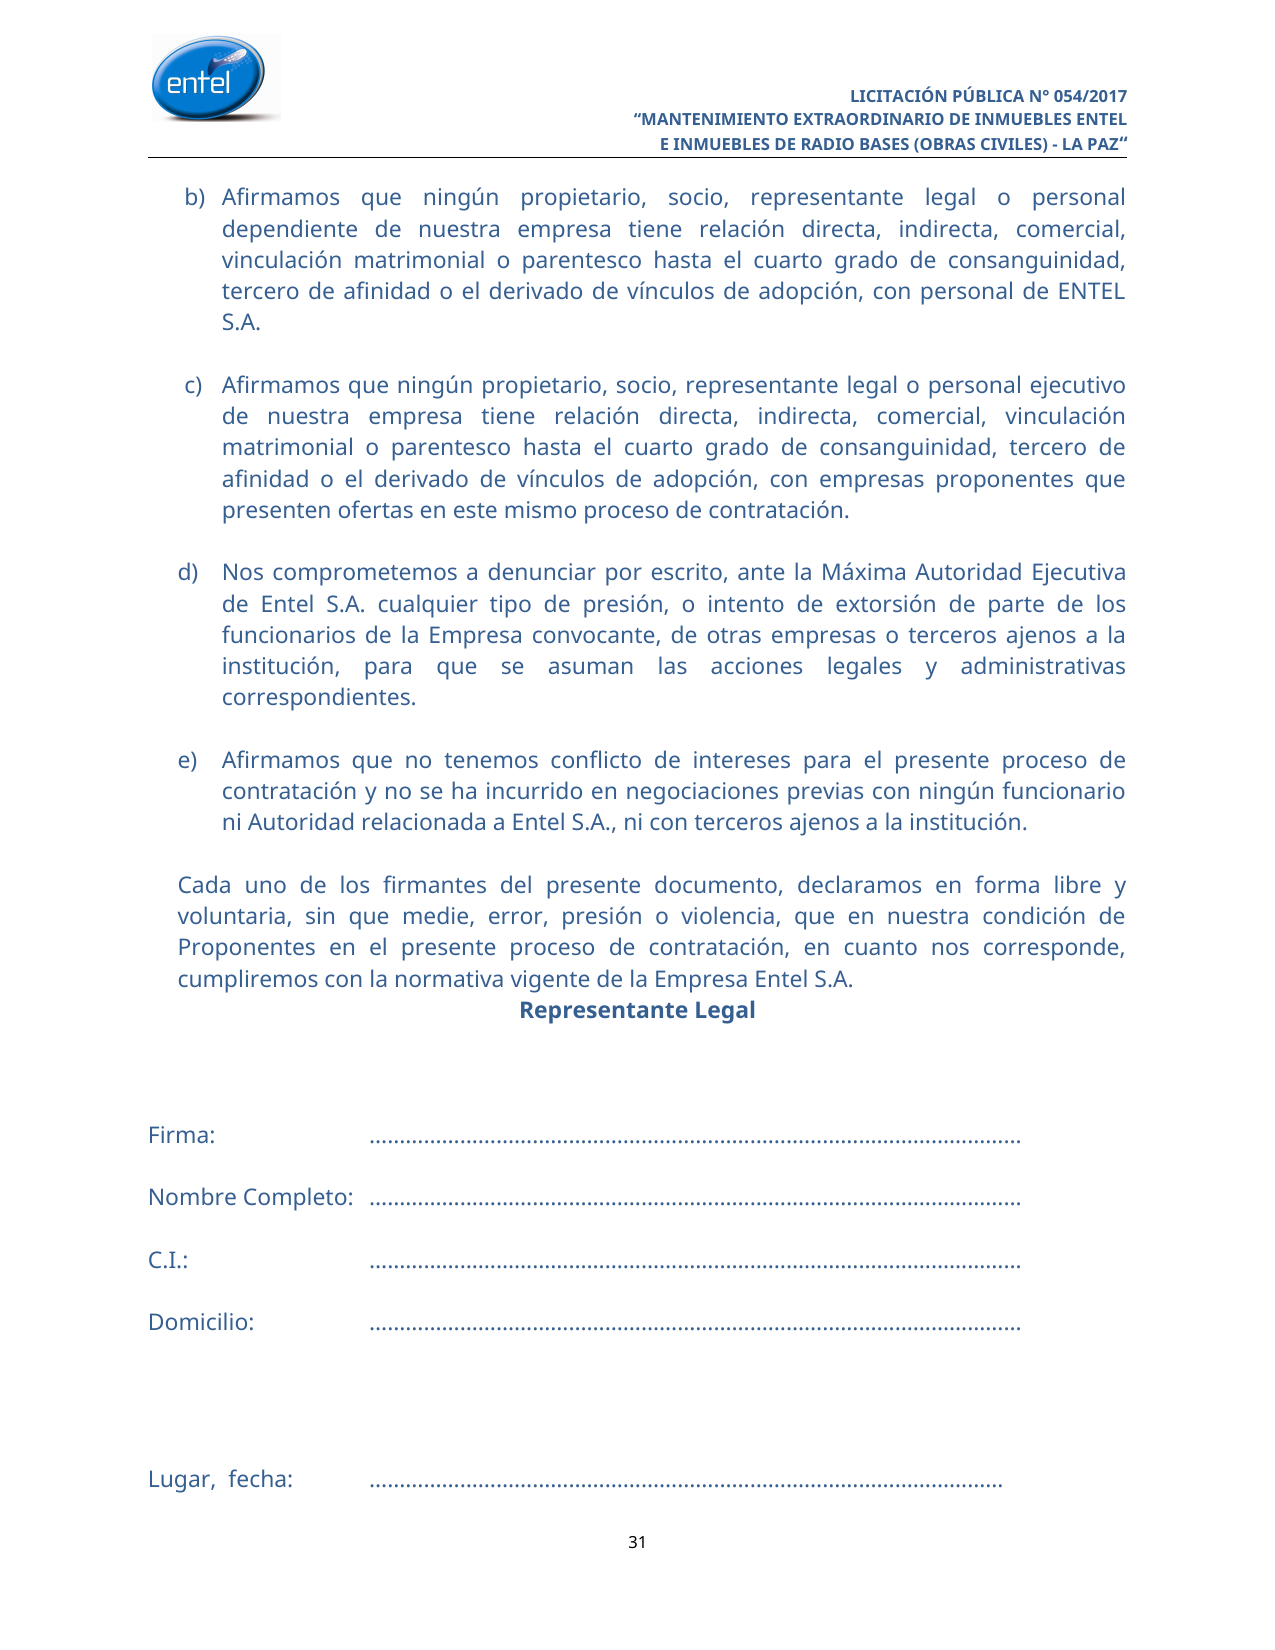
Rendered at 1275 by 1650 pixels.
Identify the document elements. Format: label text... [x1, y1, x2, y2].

list Afirmamos que ningún propietario, socio, representante legal o personal ejecutivo de nuestra empresa tiene relación directa, indirecta, comercial, vinculación matrimonial o parentesco hasta el cuarto grado de consanguinidad, tercero de afinidad o el derivado de vínculos de adopción, con empresas proponentes que presenten ofertas en este mismo proceso de contratación. [184, 369, 1127, 525]
text Representante Legal [148, 994, 1127, 1025]
list Afirmamos que ningún propietario, socio, representante legal o personal dependiente de nuestra empresa tiene relación directa, indirecta, comercial, vinculación matrimonial o parentesco hasta el cuarto grado de consanguinidad, tercero de afinidad o el derivado de vínculos de adopción, con personal de ENTEL S.A. [184, 181, 1127, 337]
text Nombre Completo: ……………………………………………………………………………………………… [148, 1181, 1127, 1212]
text Cada uno de los firmantes del presente documento, declaramos en forma libre y voluntaria, sin que medie, error, presión o violencia, que en nuestra condición de Proponentes en el presente proceso de contratación, en cuanto nos corresponde, cumpliremos con la normativa vigente de la Empresa Entel S.A. [177, 869, 1127, 994]
list Afirmamos que no tenemos conflicto de intereses para el presente proceso de contratación y no se ha incurrido en negociaciones previas con ningún funcionario ni Autoridad relacionada a Entel S.A., ni con terceros ajenos a la institución. [177, 744, 1127, 837]
text Domicilio: ……………………………………………………………………………………………… [148, 1306, 1127, 1337]
text Firma: ……………………………………………………………………………………………… [148, 1119, 1127, 1150]
picture [151, 34, 282, 122]
text Lugar, fecha: …………………………………………………………………………………………… [148, 1462, 1127, 1494]
list Nos comprometemos a denunciar por escrito, ante la Máxima Autoridad Ejecutiva de Entel S.A. cualquier tipo de presión, o intento de extorsión de parte de los funcionarios de la Empresa convocante, de otras empresas o terceros ajenos a la institución, para que se asuman las acciones legales y administrativas correspondientes. [177, 556, 1127, 712]
text C.I.: ……………………………………………………………………………………………… [148, 1244, 1127, 1275]
